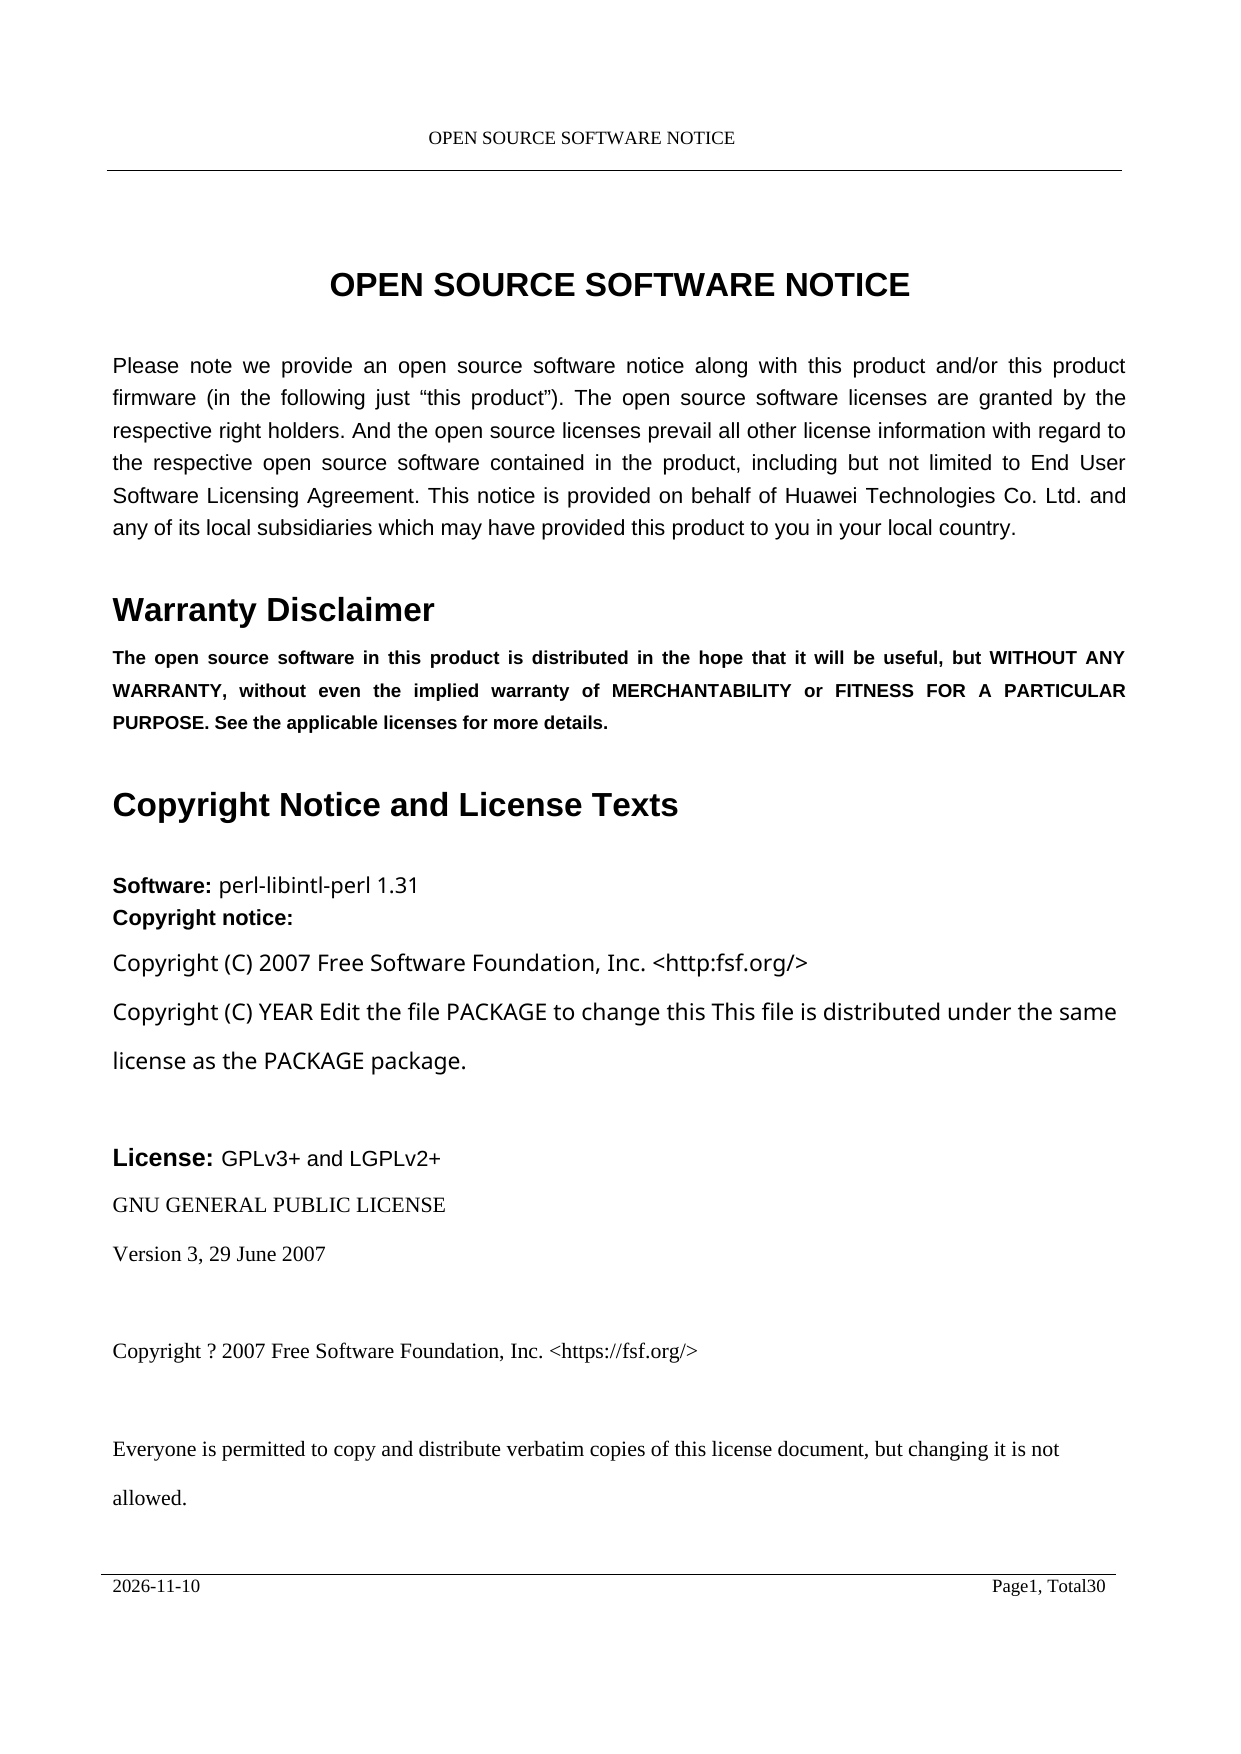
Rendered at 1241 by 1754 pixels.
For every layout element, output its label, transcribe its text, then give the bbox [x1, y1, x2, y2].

text Copyright Notice and License Texts [112, 771, 1128, 836]
text Copyright notice: [112, 901, 1128, 934]
text Copyright (C) 2007 Free Software Foundation, Inc. <http:fsf.org/> Copyright (C) YEAR Edit the file PACKAGE to change this This file is distributed under the same license as the PACKAGE package. [112, 947, 1128, 1125]
text OPEN SOURCE SOFTWARE NOTICE [112, 251, 1128, 316]
text The open source software in this product is distributed in the hope that it will be useful, but WITHOUT ANY WARRANTY, without even the implied warranty of MERCHANTABILITY or FITNESS FOR A PARTICULAR PURPOSE. See the applicable licenses for more details. [112, 641, 1128, 739]
text Warranty Disclaimer [112, 576, 1128, 641]
text Software: perl-libintl-perl 1.31 [112, 869, 1128, 901]
text License: GPLv3+ and LGPLv2+ [112, 1142, 1128, 1174]
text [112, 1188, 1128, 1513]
text Please note we provide an open source software notice along with this product and/or this product firmware (in the following just “this product”). The open source software licenses are granted by the respective right holders. And the open source licenses prevail all other license information with regard to the respective open source software contained in the product, including but not limited to End User Software Licensing Agreement. This notice is provided on behalf of Huawei Technologies Co. Ltd. and any of its local subsidiaries which may have provided this product to you in your local country. [112, 349, 1128, 544]
